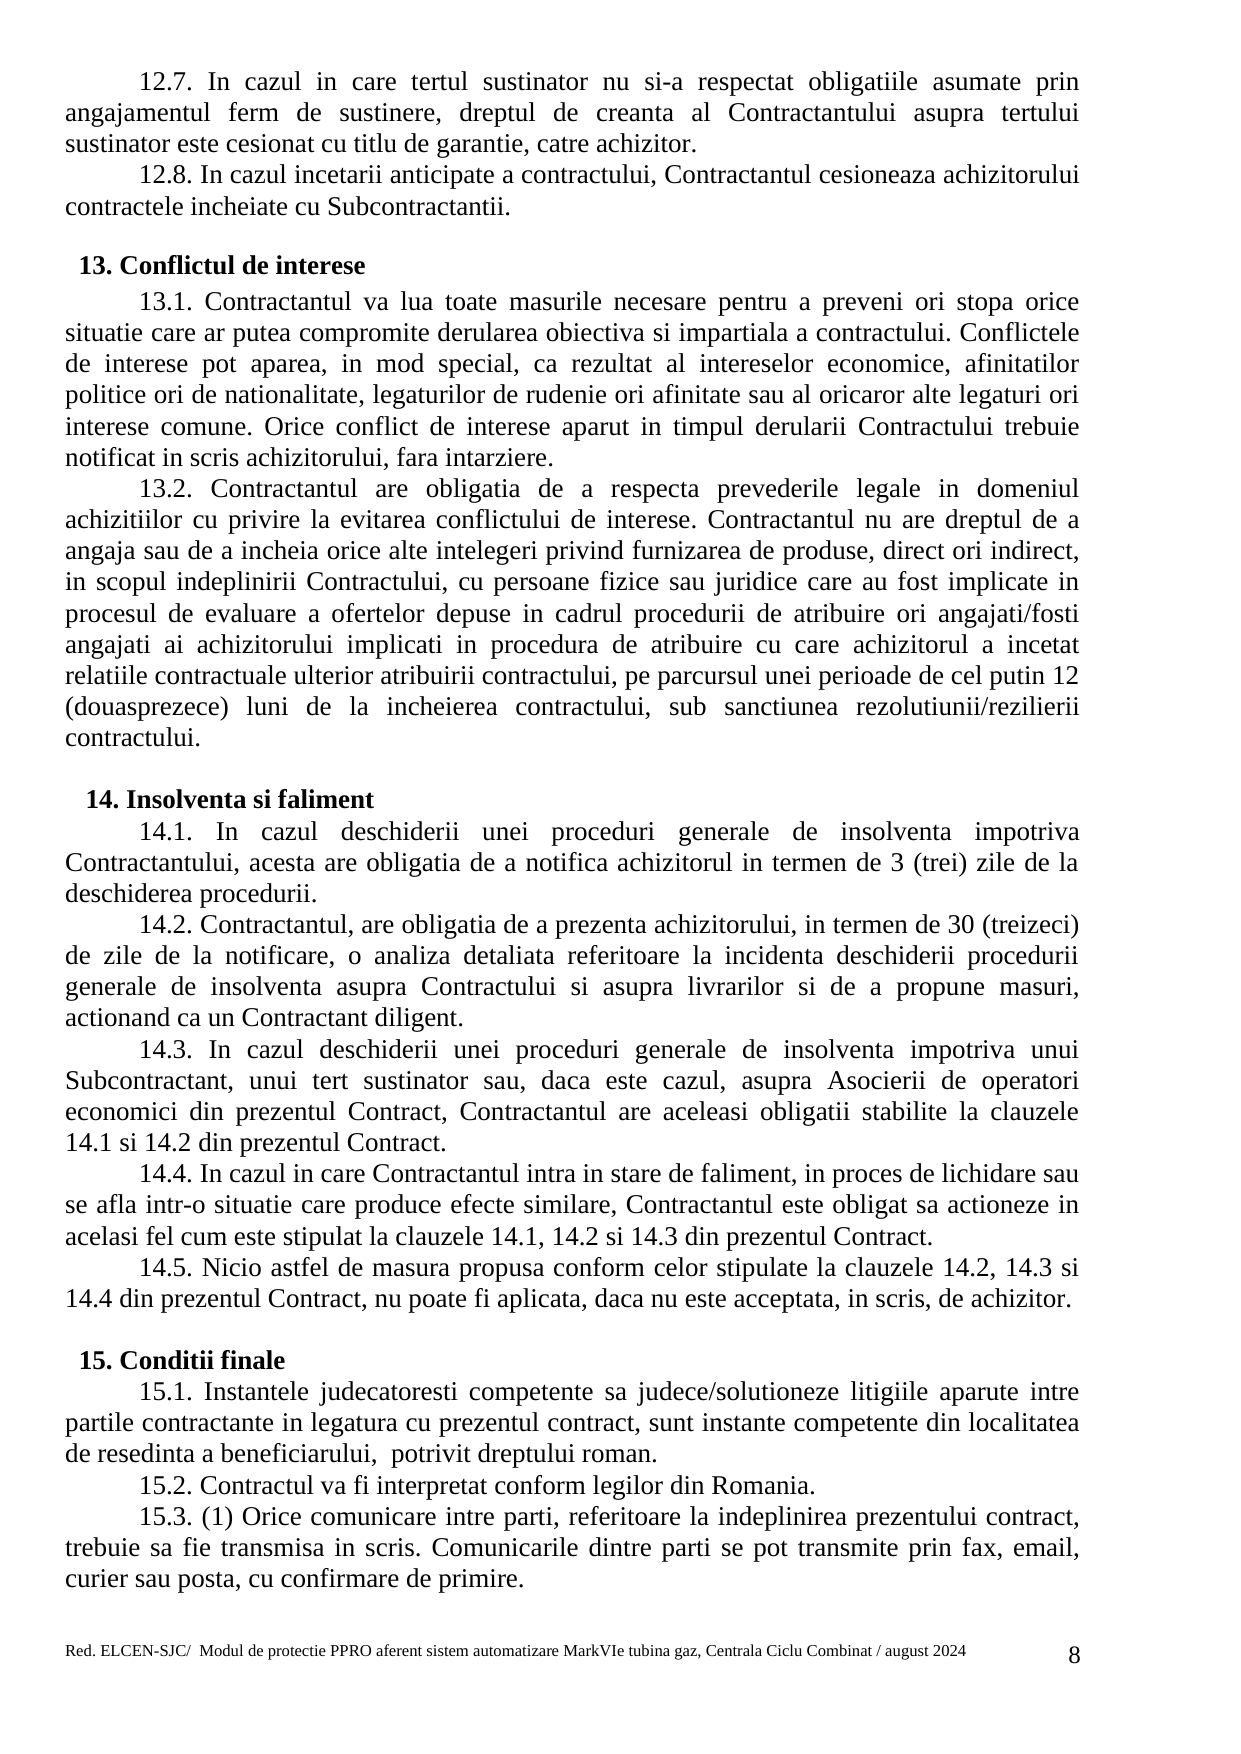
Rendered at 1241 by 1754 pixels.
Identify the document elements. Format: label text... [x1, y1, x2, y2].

list 14.5. Nicio astfel de masura propusa conform celor stipulate la clauzele 14.2, 14.3 si 14.4 din prezentul Contract, nu poate fi aplicata, daca nu este acceptata, in scris, de achizitor. [65, 1251, 1081, 1313]
text 15.2. Contractul va fi interpretat conform legilor din Romania. [65, 1469, 1081, 1500]
list 13. Conflictul de interese [65, 249, 1081, 281]
list 14.2. Contractantul, are obligatia de a prezenta achizitorului, in termen de 30 (treizeci) de zile de la notificare, o analiza detaliata referitoare la incidenta deschiderii procedurii generale de insolventa asupra Contractului si asupra livrarilor si de a propune masuri, actionand ca un Contractant diligent. [65, 908, 1081, 1033]
list 14.1. In cazul deschiderii unei proceduri generale de insolventa impotriva Contractantului, acesta are obligatia de a notifica achizitorul in termen de 3 (trei) zile de la deschiderea procedurii. [65, 815, 1081, 908]
list 13.1. Contractantul va lua toate masurile necesare pentru a preveni ori stopa orice situatie care ar putea compromite derularea obiectiva si impartiala a contractului. Conflictele de interese pot aparea, in mod special, ca rezultat al intereselor economice, afinitatilor politice ori de nationalitate, legaturilor de rudenie ori afinitate sau al oricaror alte legaturi ori interese comune. Orice conflict de interese aparut in timpul derularii Contractului trebuie notificat in scris achizitorului, fara intarziere. [65, 285, 1081, 472]
text 15. Conditii finale [65, 1344, 1081, 1375]
list 14.4. In cazul in care Contractantul intra in stare de faliment, in proces de lichidare sau se afla intr-o situatie care produce efecte similare, Contractantul este obligat sa actioneze in acelasi fel cum este stipulat la clauzele 14.1, 14.2 si 14.3 din prezentul Contract. [65, 1157, 1081, 1251]
text 15.3. (1) Orice comunicare intre parti, referitoare la indeplinirea prezentului contract, trebuie sa fie transmisa in scris. Comunicarile dintre parti se pot transmite prin fax, email, curier sau posta, cu confirmare de primire. [65, 1500, 1081, 1593]
text 12.7. In cazul in care tertul sustinator nu si-a respectat obligatiile asumate prin angajamentul ferm de sustinere, dreptul de creanta al Contractantului asupra tertului sustinator este cesionat cu titlu de garantie, catre achizitor. [65, 65, 1081, 158]
text 14. Insolventa si faliment [65, 783, 1081, 815]
list 13.2. Contractantul are obligatia de a respecta prevederile legale in domeniul achizitiilor cu privire la evitarea conflictului de interese. Contractantul nu are dreptul de a angaja sau de a incheia orice alte intelegeri privind furnizarea de produse, direct ori indirect, in scopul indeplinirii Contractului, cu persoane fizice sau juridice care au fost implicate in procesul de evaluare a ofertelor depuse in cadrul procedurii de atribuire ori angajati/fosti angajati ai achizitorului implicati in procedura de atribuire cu care achizitorul a incetat relatiile contractuale ulterior atribuirii contractului, pe parcursul unei perioade de cel putin 12 (douasprezece) luni de la incheierea contractului, sub sanctiunea rezolutiunii/rezilierii contractului. [65, 472, 1081, 752]
list 14.3. In cazul deschiderii unei proceduri generale de insolventa impotriva unui Subcontractant, unui tert sustinator sau, daca este cazul, asupra Asocierii de operatori economici din prezentul Contract, Contractantul are aceleasi obligatii stabilite la clauzele 14.1 si 14.2 din prezentul Contract. [65, 1033, 1081, 1157]
text 12.8. In cazul incetarii anticipate a contractului, Contractantul cesioneaza achizitorului contractele incheiate cu Subcontractantii. [65, 158, 1081, 221]
text 15.1. Instantele judecatoresti competente sa judece/solutioneze litigiile aparute intre partile contractante in legatura cu prezentul contract, sunt instante competente din localitatea de resedinta a beneficiarului, potrivit dreptului roman. [65, 1375, 1081, 1469]
